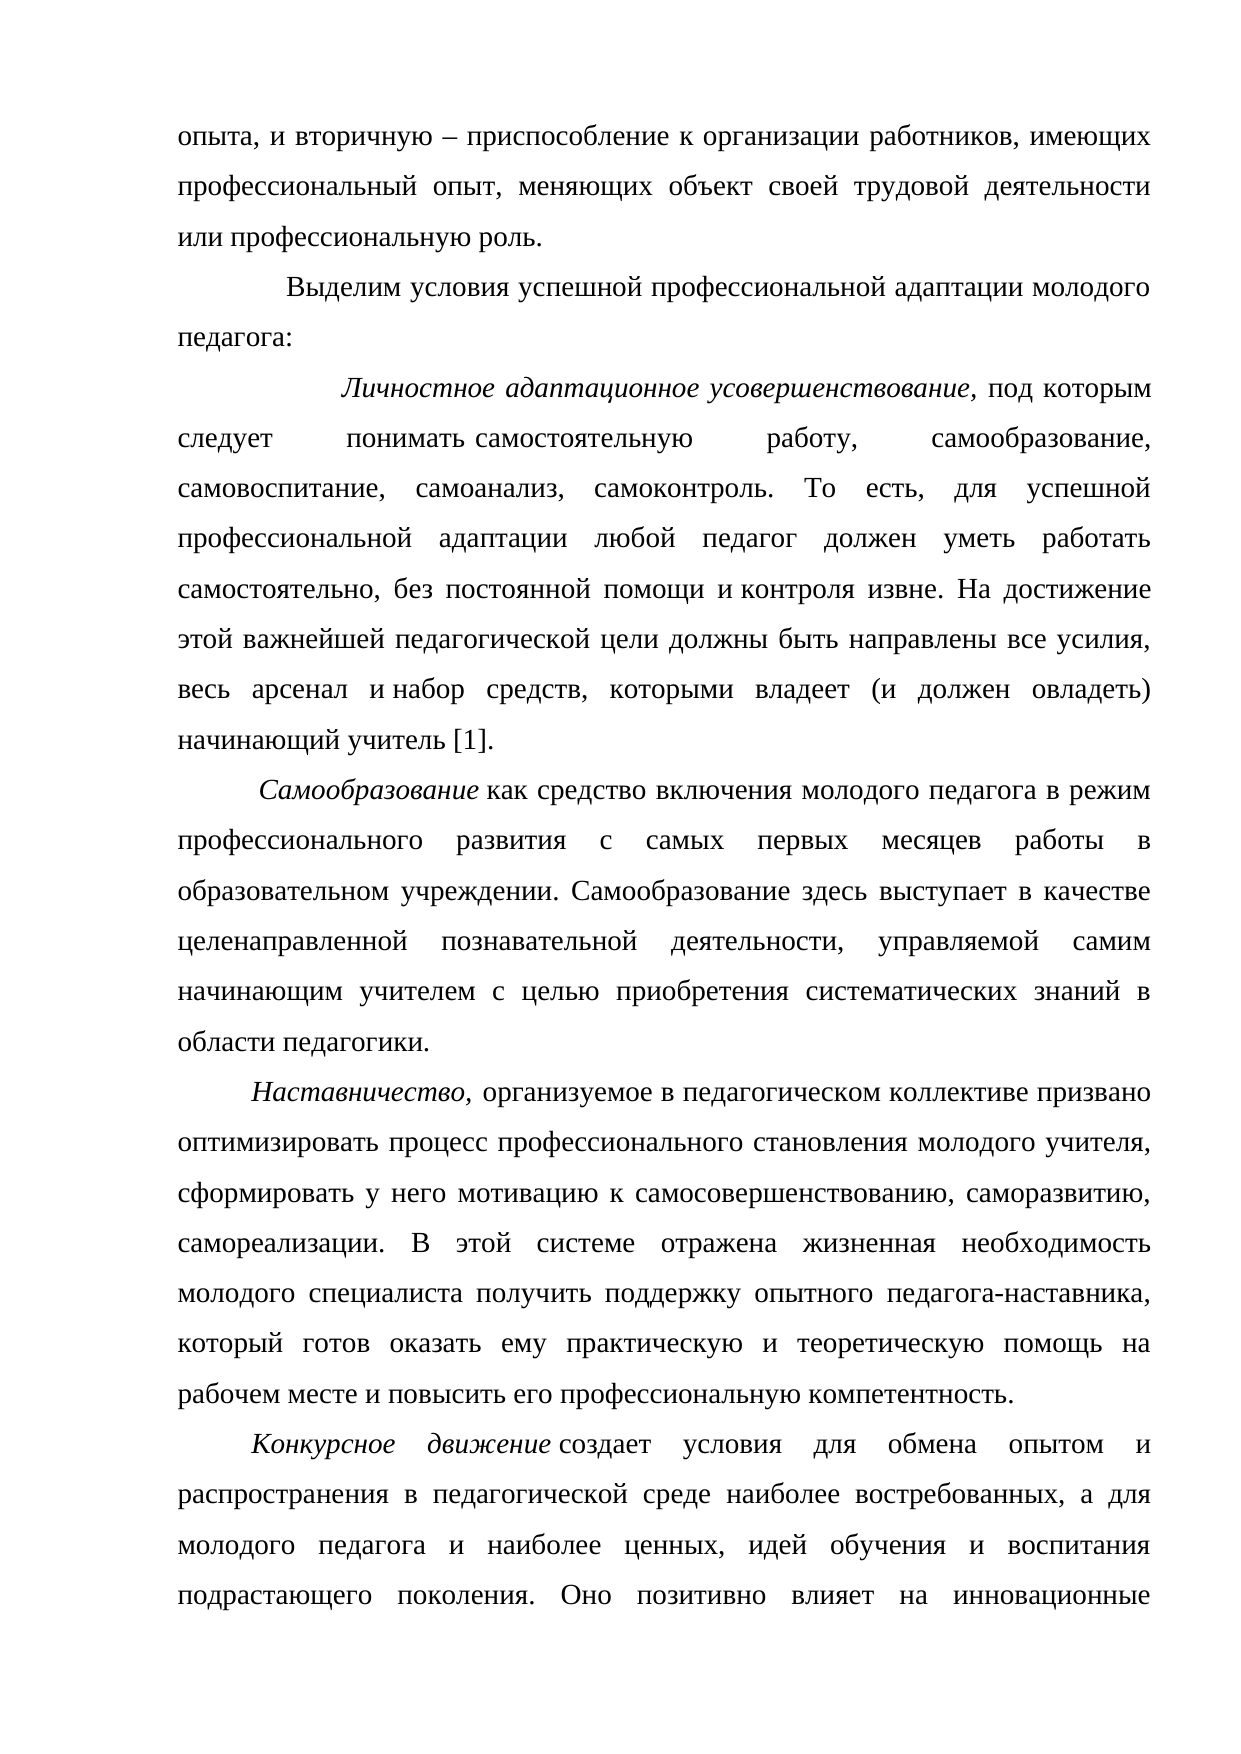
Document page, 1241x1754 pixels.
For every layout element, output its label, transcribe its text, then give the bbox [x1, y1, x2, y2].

text Выделим условия успешной профессиональной адаптации молодого педагога: [177, 269, 1152, 353]
text Наставничество, организуемое в педагогическом коллективе призвано оптимизировать процесс профессионального становления молодого учителя, сформировать у него мотивацию к самосовершенствованию, саморазвитию, самореализации. В этой системе отражена жизненная необходимость молодого специалиста получить поддержку опытного педагога-наставника, который готов оказать ему практическую и теоретическую помощь на рабочем месте и повысить его профессиональную компетентность. [177, 1074, 1152, 1409]
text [177, 1426, 1152, 1611]
text Самообразование как средство включения молодого педагога в режим профессионального развития с самых первых месяцев работы в образовательном учреждении. Самообразование здесь выступает в качестве целенаправленной познавательной деятельности, управляемой самим начинающим учителем с целью приобретения систематических знаний в области педагогики. [177, 772, 1152, 1057]
text Личностное адаптационное усовершенствование, под которым следует понимать самостоятельную работу, самообразование, самовоспитание, самоанализ, самоконтроль. То есть, для успешной профессиональной адаптации любой педагог должен уметь работать самостоятельно, без постоянной помощи и контроля извне. На достижение этой важнейшей педагогической цели должны быть направлены все усилия, весь арсенал и набор средств, которыми владеет (и должен овладеть) начинающий учитель [1]. [177, 370, 1152, 755]
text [177, 118, 1152, 252]
